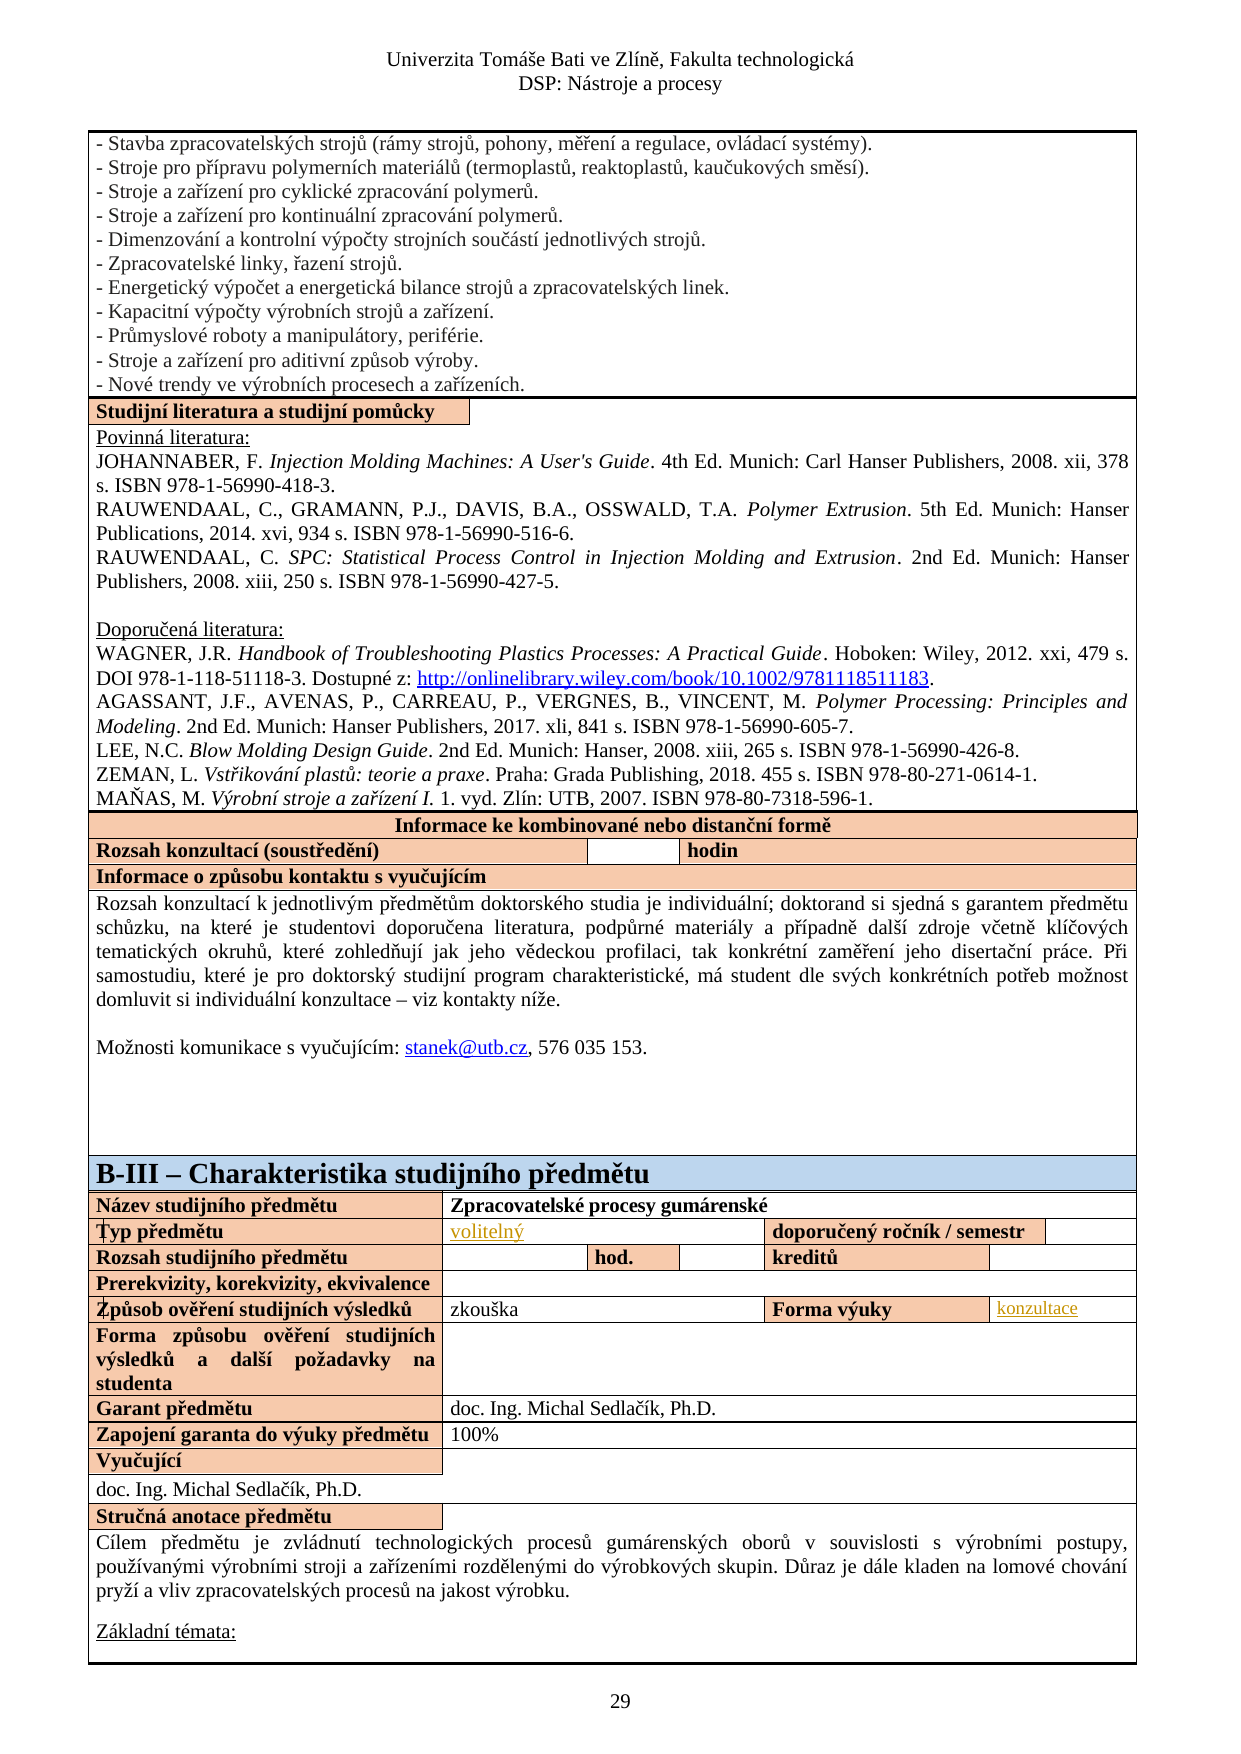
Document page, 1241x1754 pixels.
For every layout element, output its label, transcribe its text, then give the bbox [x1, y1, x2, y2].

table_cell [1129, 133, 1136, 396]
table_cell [89, 1529, 1136, 1662]
table_cell Rozsah konzultací (soustředění) [89, 839, 587, 863]
table_cell Název studijního předmětu [89, 1193, 442, 1218]
table_cell Povinná literatura: JOHANNABER, F. Injection Molding Machines: A User's Guide. 4th Ed. Munich: Carl Hanser Publishers, 2008. xii, 378 s. ISBN 978-1-56990-418-3. RAUWENDAAL, C., GRAMANN, P.J., DAVIS, B.A., OSSWALD, T.A. Polymer Extrusion. 5th Ed. Munich: Hanser Publications, 2014. xvi, 934 s. ISBN 978-1-56990-516-6. RAUWENDAAL, C. SPC: Statistical Process Control in Injection Molding and Extrusion. 2nd Ed. Munich: Hanser Publishers, 2008. xiii, 250 s. ISBN 978-1-56990-427-5. Doporučená literatura: WAGNER, J.R. Handbook of Troubleshooting Plastics Processes: A Practical Guide. Hoboken: Wiley, 2012. xxi, 479 s. DOI 978-1-118-51118-3. Dostupné z: http://onlinelibrary.wiley.com/book/10.1002/9781118511183. AGASSANT, J.F., AVENAS, P., CARREAU, P., VERGNES, B., VINCENT, M. Polymer Processing: Principles and Modeling. 2nd Ed. Munich: Hanser Publishers, 2017. xli, 841 s. ISBN 978-1-56990-605-7. LEE, N.C. Blow Molding Design Guide. 2nd Ed. Munich: Hanser, 2008. xiii, 265 s. ISBN 978-1-56990-426-8. ZEMAN, L. Vstřikování plastů: teorie a praxe. Praha: Grada Publishing, 2018. 455 s. ISBN 978-80-271-0614-1. Maňas, M. Výrobní stroje a zařízení I. 1. vyd. Zlín: UTB, 2007. ISBN 978-80-7318-596-1. [89, 424, 1136, 810]
table_cell Forma výuky [765, 1297, 989, 1322]
table_cell [443, 1323, 1136, 1395]
table_cell Garant předmětu [89, 1396, 442, 1421]
table_cell Stručná anotace předmětu [89, 1504, 442, 1529]
table_cell zkouška [443, 1297, 764, 1322]
table_cell [588, 839, 679, 863]
table_cell Typ předmětu [89, 1219, 442, 1244]
table_cell Prerekvizity, korekvizity, ekvivalence [89, 1271, 442, 1296]
table_cell B-III – Charakteristika studijního předmětu [89, 1156, 1136, 1190]
table_cell doporučený ročník / semestr [765, 1219, 1045, 1244]
table_cell Informace ke kombinované nebo distanční formě [89, 813, 1137, 838]
table_cell Forma způsobu ověření studijních výsledků a další požadavky na studenta [89, 1323, 442, 1395]
table_cell hodin [680, 839, 1136, 863]
table_cell [443, 1271, 1136, 1296]
table_cell [990, 1297, 1136, 1322]
table_cell [470, 399, 1136, 424]
table_cell Způsob ověření studijních výsledků [89, 1297, 442, 1322]
table_cell Zapojení garanta do výuky předmětu [89, 1423, 442, 1447]
table_cell Studijní literatura a studijní pomůcky [89, 399, 469, 424]
table_cell hod. [588, 1245, 679, 1270]
table_cell 100% [443, 1423, 1136, 1447]
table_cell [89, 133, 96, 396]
table_cell [443, 1449, 1136, 1473]
table_cell doc. Ing. Michal Sedlačík, Ph.D. [89, 1474, 1136, 1503]
table_cell doc. Ing. Michal Sedlačík, Ph.D. [443, 1396, 1136, 1421]
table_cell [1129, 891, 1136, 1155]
table_cell [990, 1245, 1136, 1270]
table_cell Zpracovatelské procesy gumárenské [443, 1193, 1136, 1218]
table_cell [443, 1219, 764, 1244]
table_cell [1046, 1219, 1136, 1244]
table_cell Rozsah studijního předmětu [89, 1245, 442, 1270]
table_cell [443, 1504, 1136, 1529]
table_cell [443, 1245, 587, 1270]
table_cell kreditů [765, 1245, 989, 1270]
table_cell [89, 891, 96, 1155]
table_cell [680, 1245, 764, 1270]
table_cell Vyučující [89, 1449, 442, 1473]
table_cell Informace o způsobu kontaktu s vyučujícím [89, 865, 1136, 889]
